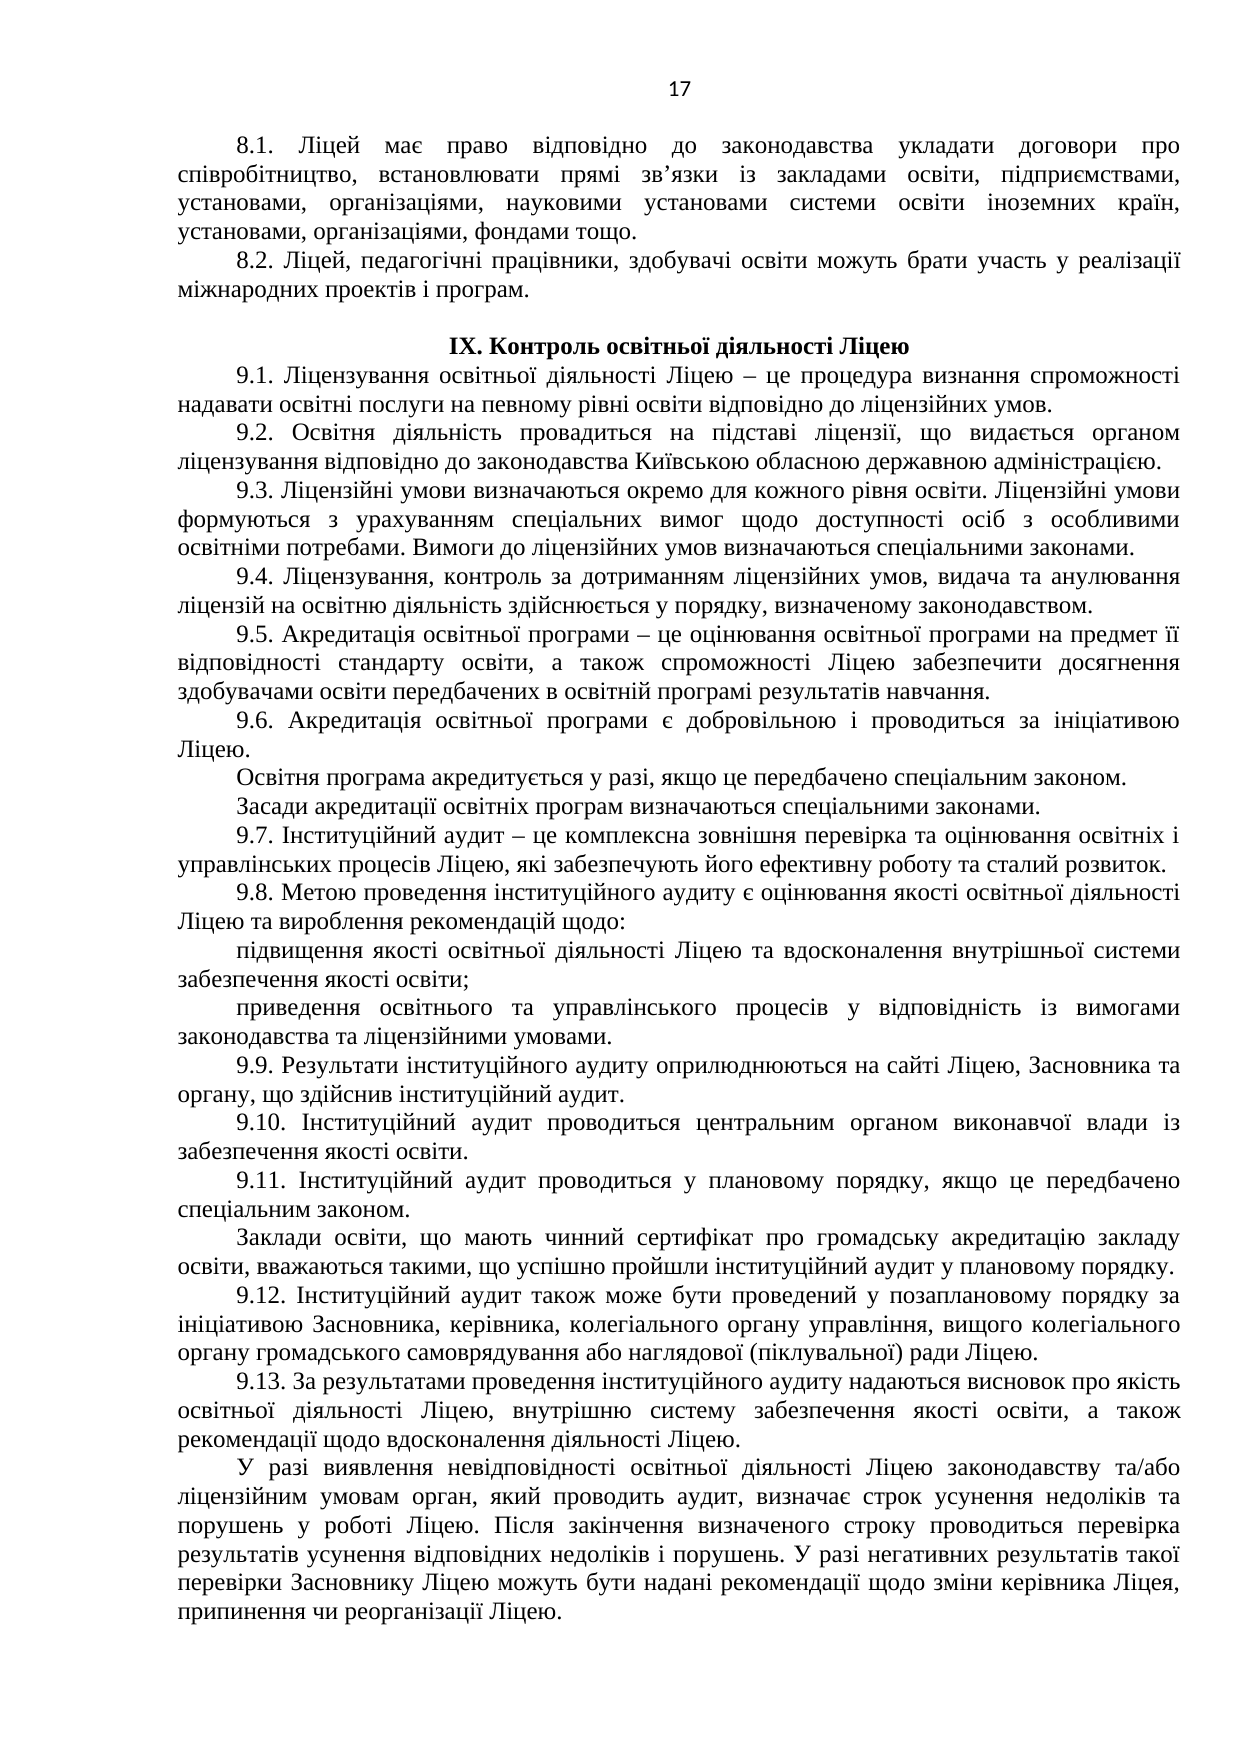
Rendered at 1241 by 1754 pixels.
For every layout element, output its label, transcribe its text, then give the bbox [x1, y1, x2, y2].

text Заклади освіти, що мають чинний сертифікат про громадську акредитацію закладу освіти, вважаються такими, що успішно пройшли інституційний аудит у плановому порядку. [177, 1222, 1181, 1280]
text 9.3. Ліцензійні умови визначаються окремо для кожного рівня освіти. Ліцензійні умови формуються з урахуванням спеціальних вимог щодо доступності осіб з особливими освітніми потребами. Вимоги до ліцензійних умов визначаються спеціальними законами. [177, 475, 1181, 561]
text 9.6. Акредитація освітньої програми є добровільною і проводиться за ініціативою Ліцею. [177, 705, 1181, 762]
text ІХ. Контроль освітньої діяльності Ліцею [177, 331, 1181, 360]
text 9.2. Освітня діяльність провадиться на підставі ліцензії, що видається органом ліцензування відповідно до законодавства Київською обласною державною адміністрацією. [177, 417, 1181, 475]
text приведення освітнього та управлінського процесів у відповідність із вимогами законодавства та ліцензійними умовами. [177, 992, 1181, 1050]
text 9.7. Інституційний аудит – це комплексна зовнішня перевірка та оцінювання освітніх і управлінських процесів Ліцею, які забезпечують його ефективну роботу та сталий розвиток. [177, 820, 1181, 877]
text 9.9. Результати інституційного аудиту оприлюднюються на сайті Ліцею, Засновника та органу, що здійснив інституційний аудит. [177, 1050, 1181, 1107]
text 9.10. Інституційний аудит проводиться центральним органом виконавчої влади із забезпечення якості освіти. [177, 1107, 1181, 1165]
text підвищення якості освітньої діяльності Ліцею та вдосконалення внутрішньої системи забезпечення якості освіти; [177, 935, 1181, 992]
text 8.1. Ліцей має право відповідно до законодавства укладати договори про співробітництво, встановлювати прямі зв’язки із закладами освіти, підприємствами, установами, організаціями, науковими установами системи освіти іноземних країн, установами, організаціями, фондами тощо. [177, 130, 1181, 245]
text 9.12. Інституційний аудит також може бути проведений у позаплановому порядку за ініціативою Засновника, керівника, колегіального органу управління, вищого колегіального органу громадського самоврядування або наглядової (піклувальної) ради Ліцею. [177, 1280, 1181, 1366]
text 9.11. Інституційний аудит проводиться у плановому порядку, якщо це передбачено спеціальним законом. [177, 1165, 1181, 1222]
text 9.8. Метою проведення інституційного аудиту є оцінювання якості освітньої діяльності Ліцею та вироблення рекомендацій щодо: [177, 877, 1181, 935]
text 9.5. Акредитація освітньої програми – це оцінювання освітньої програми на предмет її відповідності стандарту освіти, а також спроможності Ліцею забезпечити досягнення здобувачами освіти передбачених в освітній програмі результатів навчання. [177, 619, 1181, 705]
text 8.2. Ліцей, педагогічні працівники, здобувачі освіти можуть брати участь у реалізації міжнародних проектів і програм. [177, 245, 1181, 302]
text 9.13. За результатами проведення інституційного аудиту надаються висновок про якість освітньої діяльності Ліцею, внутрішню систему забезпечення якості освіти, а також рекомендації щодо вдосконалення діяльності Ліцею. [177, 1366, 1181, 1452]
text Засади акредитації освітніх програм визначаються спеціальними законами. [177, 791, 1181, 820]
text 9.4. Ліцензування, контроль за дотриманням ліцензійних умов, видача та анулювання ліцензій на освітню діяльність здійснюється у порядку, визначеному законодавством. [177, 561, 1181, 619]
text Освітня програма акредитується у разі, якщо це передбачено спеціальним законом. [177, 762, 1181, 791]
text У разі виявлення невідповідності освітньої діяльності Ліцею законодавству та/або ліцензійним умовам орган, який проводить аудит, визначає строк усунення недоліків та порушень у роботі Ліцею. Після закінчення визначеного строку проводиться перевірка результатів усунення відповідних недоліків і порушень. У разі негативних результатів такої перевірки Засновнику Ліцею можуть бути надані рекомендації щодо зміни керівника Ліцея, припинення чи реорганізації Ліцею. [177, 1452, 1181, 1625]
text 9.1. Ліцензування освітньої діяльності Ліцею – це процедура визнання спроможності надавати освітні послуги на певному рівні освіти відповідно до ліцензійних умов. [177, 360, 1181, 417]
